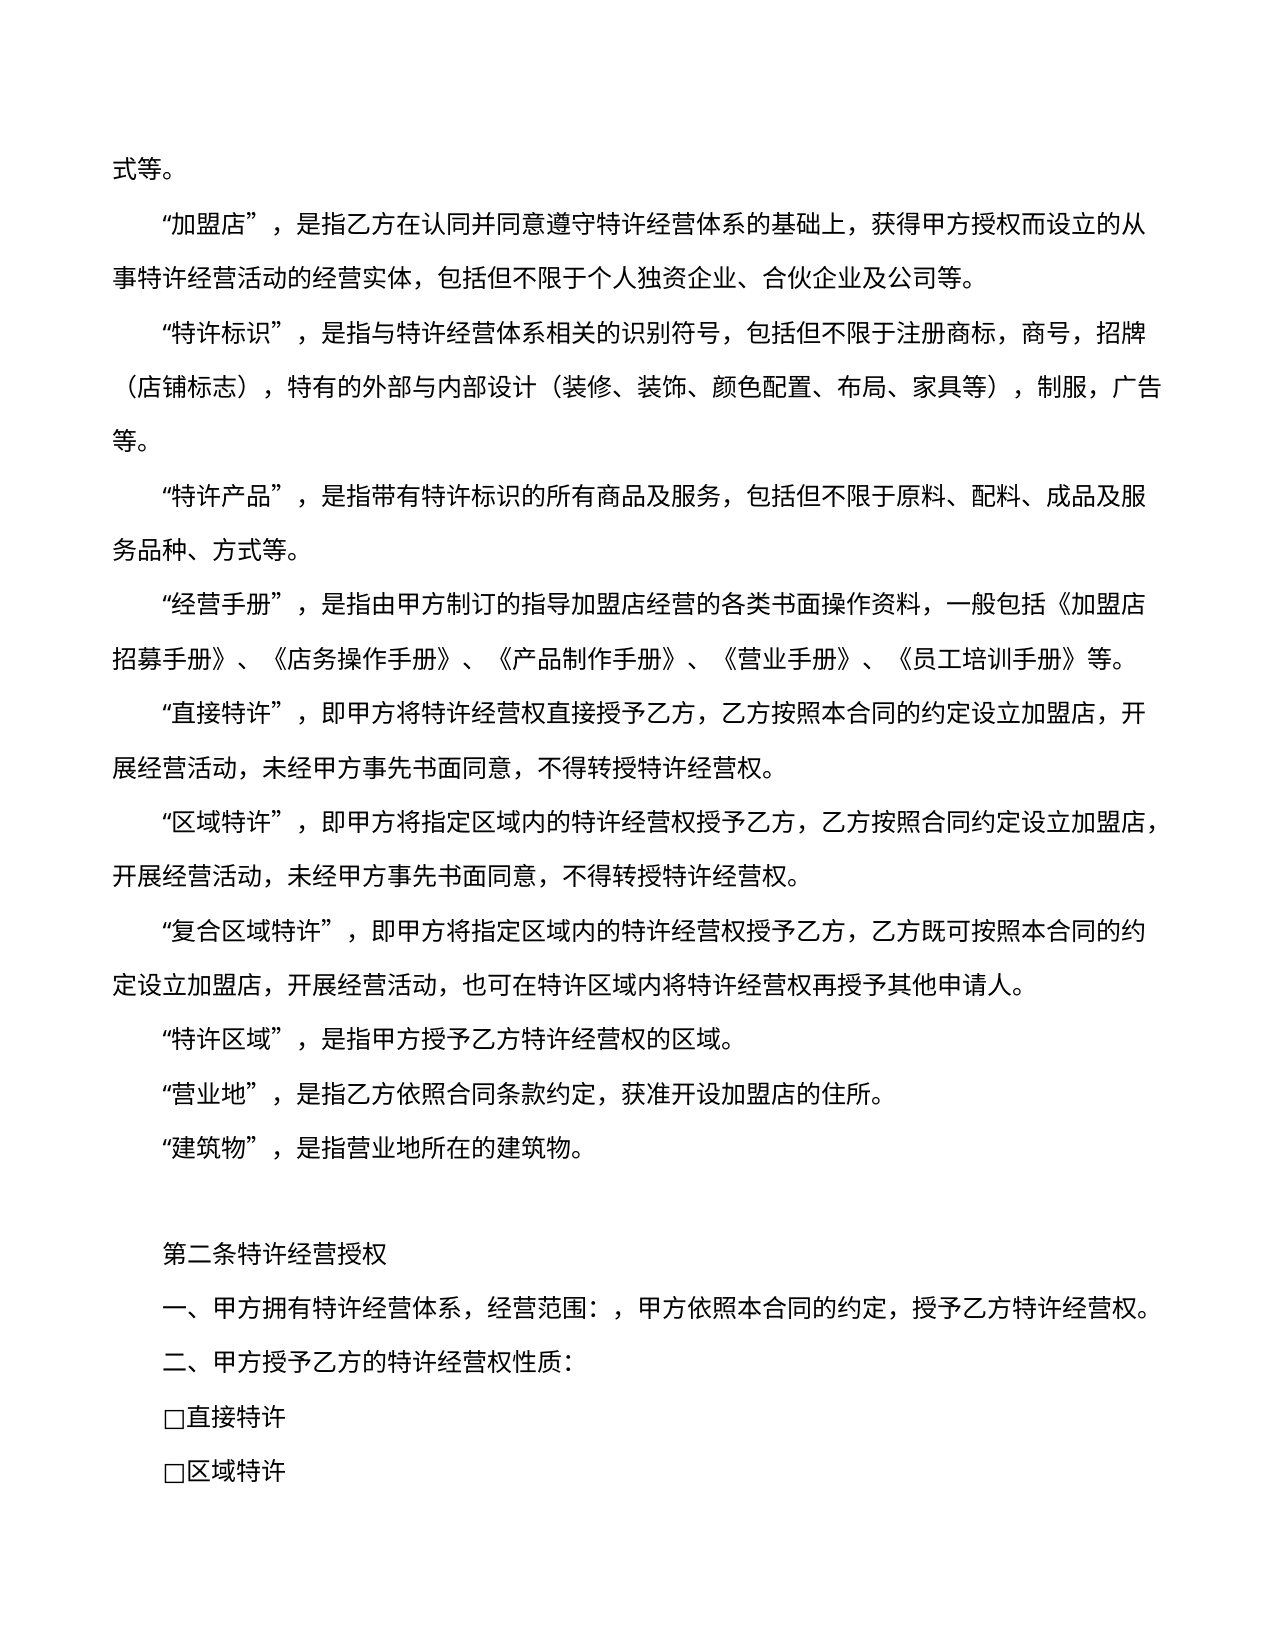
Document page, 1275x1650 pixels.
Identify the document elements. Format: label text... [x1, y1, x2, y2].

text “营业地”，是指乙方依照合同条款约定，获准开设加盟店的住所。 [112, 1074, 1162, 1111]
text “经营手册”，是指由甲方制订的指导加盟店经营的各类书面操作资料，一般包括《加盟店招募手册》、《店务操作手册》、《产品制作手册》、《营业手册》、《员工培训手册》等。 [112, 585, 1162, 676]
text “加盟店”，是指乙方在认同并同意遵守特许经营体系的基础上，获得甲方授权而设立的从事特许经营活动的经营实体，包括但不限于个人独资企业、合伙企业及公司等。 [112, 204, 1162, 295]
text □区域特许 [112, 1452, 1162, 1488]
text “区域特许”，即甲方将指定区域内的特许经营权授予乙方，乙方按照合同约定设立加盟店，开展经营活动，未经甲方事先书面同意，不得转授特许经营权。 [112, 802, 1162, 893]
text 二、甲方授予乙方的特许经营权性质： [112, 1343, 1162, 1379]
text “复合区域特许”，即甲方将指定区域内的特许经营权授予乙方，乙方既可按照本合同的约定设立加盟店，开展经营活动，也可在特许区域内将特许经营权再授予其他申请人。 [112, 911, 1162, 1002]
text “特许产品”，是指带有特许标识的所有商品及服务，包括但不限于原料、配料、成品及服务品种、方式等。 [112, 476, 1162, 567]
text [112, 150, 1162, 186]
text □直接特许 [112, 1397, 1162, 1433]
text “直接特许”，即甲方将特许经营权直接授予乙方，乙方按照本合同的约定设立加盟店，开展经营活动，未经甲方事先书面同意，不得转授特许经营权。 [112, 694, 1162, 784]
text “特许区域”，是指甲方授予乙方特许经营权的区域。 [112, 1020, 1162, 1056]
text “特许标识”，是指与特许经营体系相关的识别符号，包括但不限于注册商标，商号，招牌（店铺标志），特有的外部与内部设计（装修、装饰、颜色配置、布局、家具等），制服，广告等。 [112, 313, 1162, 458]
text “建筑物”，是指营业地所在的建筑物。 [112, 1129, 1162, 1165]
text 第二条特许经营授权 [112, 1234, 1162, 1270]
text 一、甲方拥有特许经营体系，经营范围：，甲方依照本合同的约定，授予乙方特许经营权。 [112, 1288, 1162, 1325]
